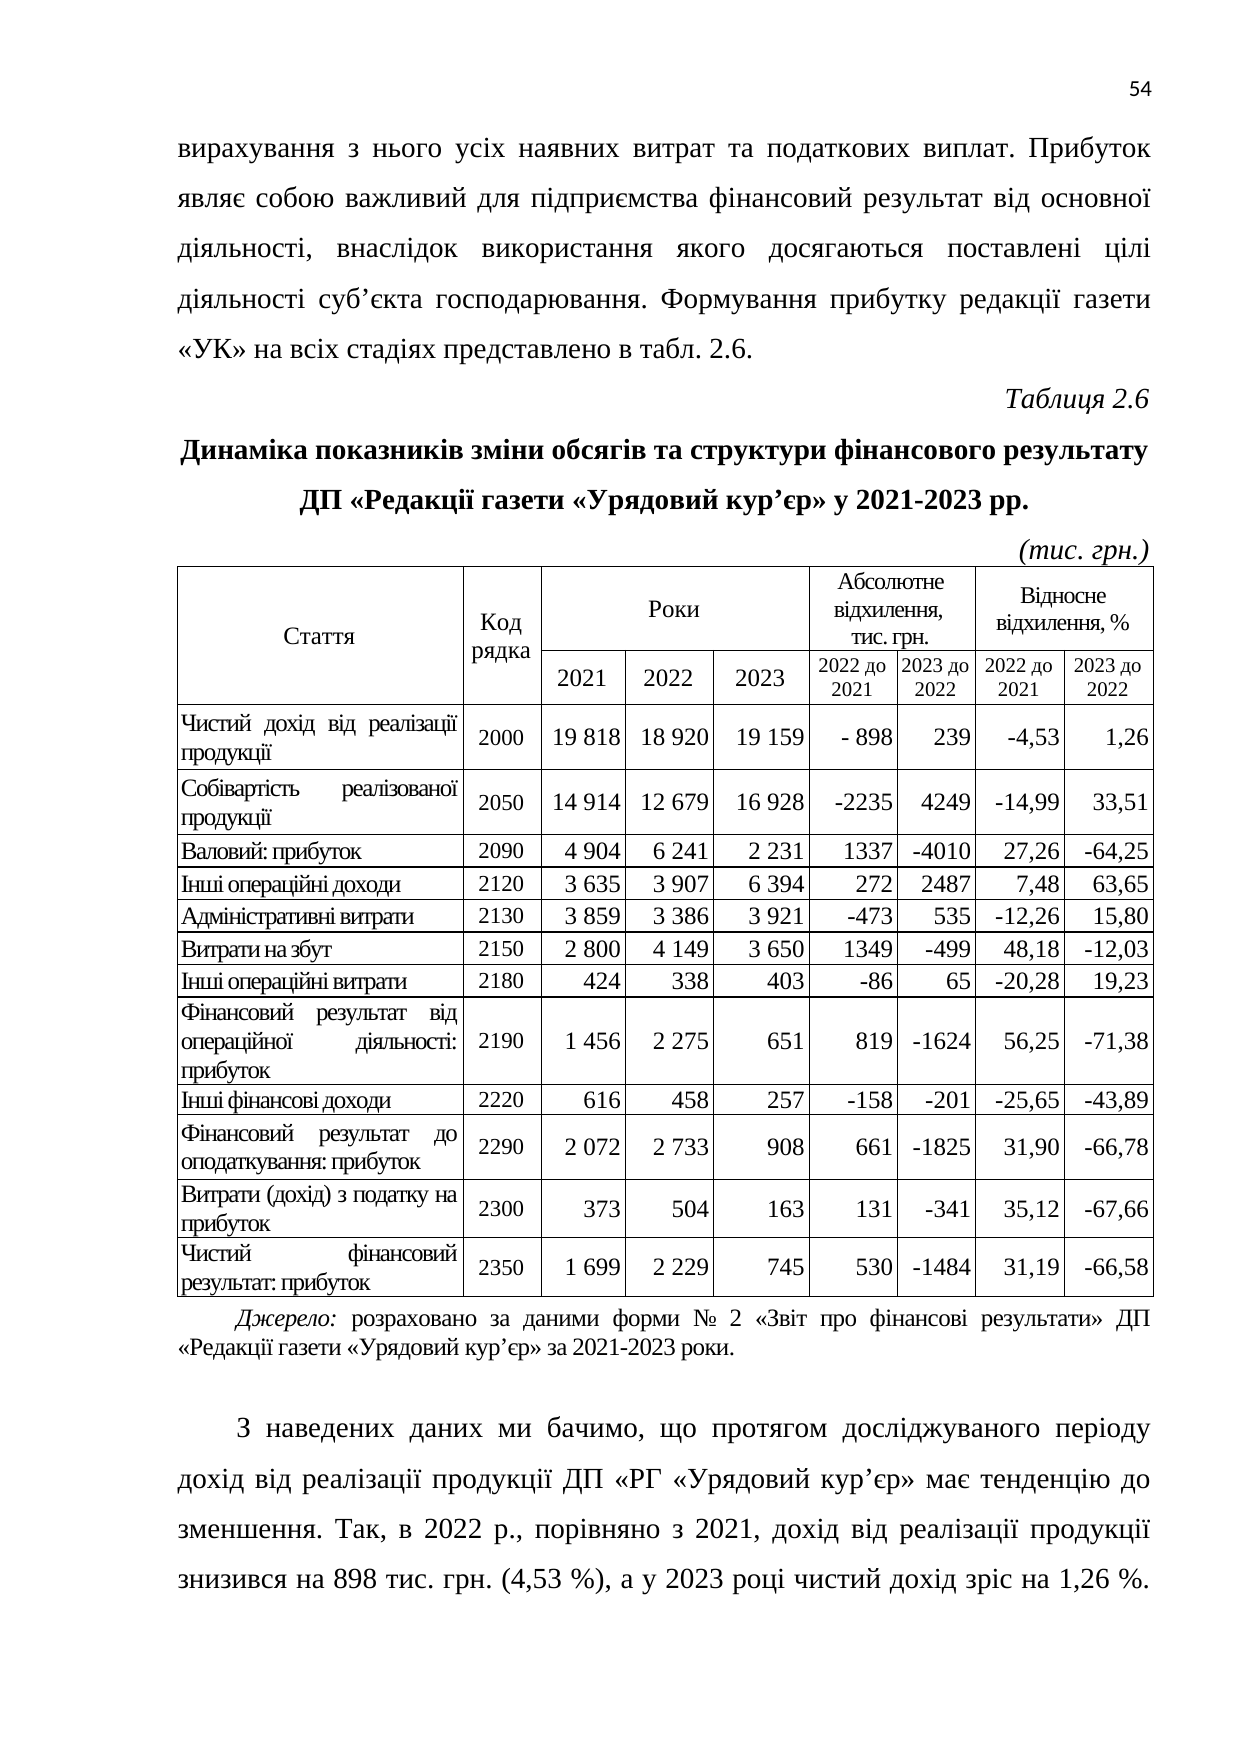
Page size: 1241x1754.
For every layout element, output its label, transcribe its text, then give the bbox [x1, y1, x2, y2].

table_cell 163 [714, 1180, 809, 1237]
table_cell 239 [898, 705, 975, 769]
table_cell Інші операційні доходи [178, 868, 463, 899]
table_cell 48,18 [976, 933, 1064, 964]
table_cell 19 159 [714, 705, 809, 769]
table_cell 33,51 [1065, 770, 1153, 834]
table_cell 3 859 [542, 900, 625, 931]
table_cell 2300 [464, 1180, 541, 1237]
table_cell 4 149 [626, 933, 713, 964]
table_cell 2290 [464, 1115, 541, 1178]
table_cell Інші операційні витрати [178, 965, 463, 996]
table_cell 1 699 [542, 1238, 625, 1296]
table_cell Чистий дохід від реалізації продукції [178, 705, 463, 769]
table_cell Чистий фінансовий результат: прибуток [178, 1238, 463, 1296]
table_cell 2022 до 2021 [976, 651, 1064, 704]
table_cell 56,25 [976, 998, 1064, 1084]
table_cell -12,26 [976, 900, 1064, 931]
table_header Стаття [178, 567, 463, 704]
table_cell 2023 до 2022 [898, 651, 975, 704]
table_header Код рядка [464, 567, 541, 704]
table_cell -2235 [810, 770, 897, 834]
table_cell 2022 [626, 651, 713, 704]
table_cell 504 [626, 1180, 713, 1237]
table_cell 651 [714, 998, 809, 1084]
table_cell 2220 [464, 1085, 541, 1113]
table_cell -1624 [898, 998, 975, 1084]
table_cell -14,99 [976, 770, 1064, 834]
table_cell 2 733 [626, 1115, 713, 1178]
table_cell 2350 [464, 1238, 541, 1296]
table_header Роки [542, 567, 809, 650]
table_cell 65 [898, 965, 975, 996]
table_cell -341 [898, 1180, 975, 1237]
table_cell 31,19 [976, 1238, 1064, 1296]
text (тис. грн.) [177, 532, 1152, 566]
table_cell 2180 [464, 965, 541, 996]
table_cell -499 [898, 933, 975, 964]
table_cell 4 904 [542, 835, 625, 866]
table_cell -43,89 [1065, 1085, 1153, 1113]
table_cell -66,78 [1065, 1115, 1153, 1178]
table_cell 257 [714, 1085, 809, 1113]
table_cell 15,80 [1065, 900, 1153, 931]
table_cell Витрати (дохід) з податку на прибуток [178, 1180, 463, 1237]
table_cell 63,65 [1065, 868, 1153, 899]
table_cell 2000 [464, 705, 541, 769]
table_cell 272 [810, 868, 897, 899]
table_cell 2190 [464, 998, 541, 1084]
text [177, 130, 1152, 365]
table_cell 1,26 [1065, 705, 1153, 769]
table_cell 1349 [810, 933, 897, 964]
table_cell 18 920 [626, 705, 713, 769]
table_cell 3 907 [626, 868, 713, 899]
table_cell - 898 [810, 705, 897, 769]
table_cell 819 [810, 998, 897, 1084]
table_cell Валовий: прибуток [178, 835, 463, 866]
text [177, 1411, 1152, 1595]
table_cell -64,25 [1065, 835, 1153, 866]
table_cell 661 [810, 1115, 897, 1178]
table_cell 3 635 [542, 868, 625, 899]
table_cell 7,48 [976, 868, 1064, 899]
table_cell 31,90 [976, 1115, 1064, 1178]
table_cell 1 456 [542, 998, 625, 1084]
table_cell 35,12 [976, 1180, 1064, 1237]
table_cell 3 921 [714, 900, 809, 931]
table_cell 4249 [898, 770, 975, 834]
text Таблиця 2.6 [177, 381, 1152, 415]
table_cell 2 231 [714, 835, 809, 866]
table_cell 745 [714, 1238, 809, 1296]
table_cell 16 928 [714, 770, 809, 834]
table_cell 6 394 [714, 868, 809, 899]
table_cell 373 [542, 1180, 625, 1237]
table_cell 2 229 [626, 1238, 713, 1296]
table_cell 2120 [464, 868, 541, 899]
table_cell 2023 до 2022 [1065, 651, 1153, 704]
table_cell 458 [626, 1085, 713, 1113]
table_cell 403 [714, 965, 809, 996]
table_cell Фінансовий результат до оподаткування: прибуток [178, 1115, 463, 1178]
table_cell Інші фінансові доходи [178, 1085, 463, 1113]
table_cell -1825 [898, 1115, 975, 1178]
table_cell 2021 [542, 651, 625, 704]
table_cell 27,26 [976, 835, 1064, 866]
table_cell 2487 [898, 868, 975, 899]
text Джерело: розраховано за даними форми № 2 «Звіт про фінансові результати» ДП «Редакції газети «Урядовий кур’єр» за 2021-2023 роки. [177, 1303, 1152, 1360]
table_cell -71,38 [1065, 998, 1153, 1084]
table_cell 616 [542, 1085, 625, 1113]
table_cell 19,23 [1065, 965, 1153, 996]
table_cell 535 [898, 900, 975, 931]
table_cell 424 [542, 965, 625, 996]
table_cell Адміністративні витрати [178, 900, 463, 931]
table_cell -67,66 [1065, 1180, 1153, 1237]
text Динаміка показників зміни обсягів та структури фінансового результату ДП «Редакції газети «Урядовий кур’єр» у 2021-2023 рр. [177, 432, 1152, 516]
table_cell 3 650 [714, 933, 809, 964]
table_cell -1484 [898, 1238, 975, 1296]
table_cell 2050 [464, 770, 541, 834]
table_cell -4,53 [976, 705, 1064, 769]
table_cell 19 818 [542, 705, 625, 769]
table_header Абсолютне відхилення, тис. грн. [810, 567, 975, 650]
table_cell Витрати на збут [178, 933, 463, 964]
table_cell -12,03 [1065, 933, 1153, 964]
table_cell -66,58 [1065, 1238, 1153, 1296]
table_cell -158 [810, 1085, 897, 1113]
table_header Відносне відхилення, % [976, 567, 1153, 650]
table_cell -86 [810, 965, 897, 996]
table_cell 530 [810, 1238, 897, 1296]
table_cell -201 [898, 1085, 975, 1113]
table_cell 908 [714, 1115, 809, 1178]
table_cell 6 241 [626, 835, 713, 866]
table_cell 2130 [464, 900, 541, 931]
table_cell 2023 [714, 651, 809, 704]
table_cell 338 [626, 965, 713, 996]
table_cell Фінансовий результат від операційної діяльності: прибуток [178, 998, 463, 1084]
table_cell 3 386 [626, 900, 713, 931]
table_cell -20,28 [976, 965, 1064, 996]
table_cell -4010 [898, 835, 975, 866]
table_cell -473 [810, 900, 897, 931]
table_cell 2 072 [542, 1115, 625, 1178]
table_cell 2 800 [542, 933, 625, 964]
table_cell 2150 [464, 933, 541, 964]
table_cell 2090 [464, 835, 541, 866]
table_cell 14 914 [542, 770, 625, 834]
table_cell 12 679 [626, 770, 713, 834]
table_cell 131 [810, 1180, 897, 1237]
table_cell 2 275 [626, 998, 713, 1084]
table_cell 1337 [810, 835, 897, 866]
table_cell Собівартість реалізованої продукції [178, 770, 463, 834]
table_cell 2022 до 2021 [810, 651, 897, 704]
table_cell -25,65 [976, 1085, 1064, 1113]
